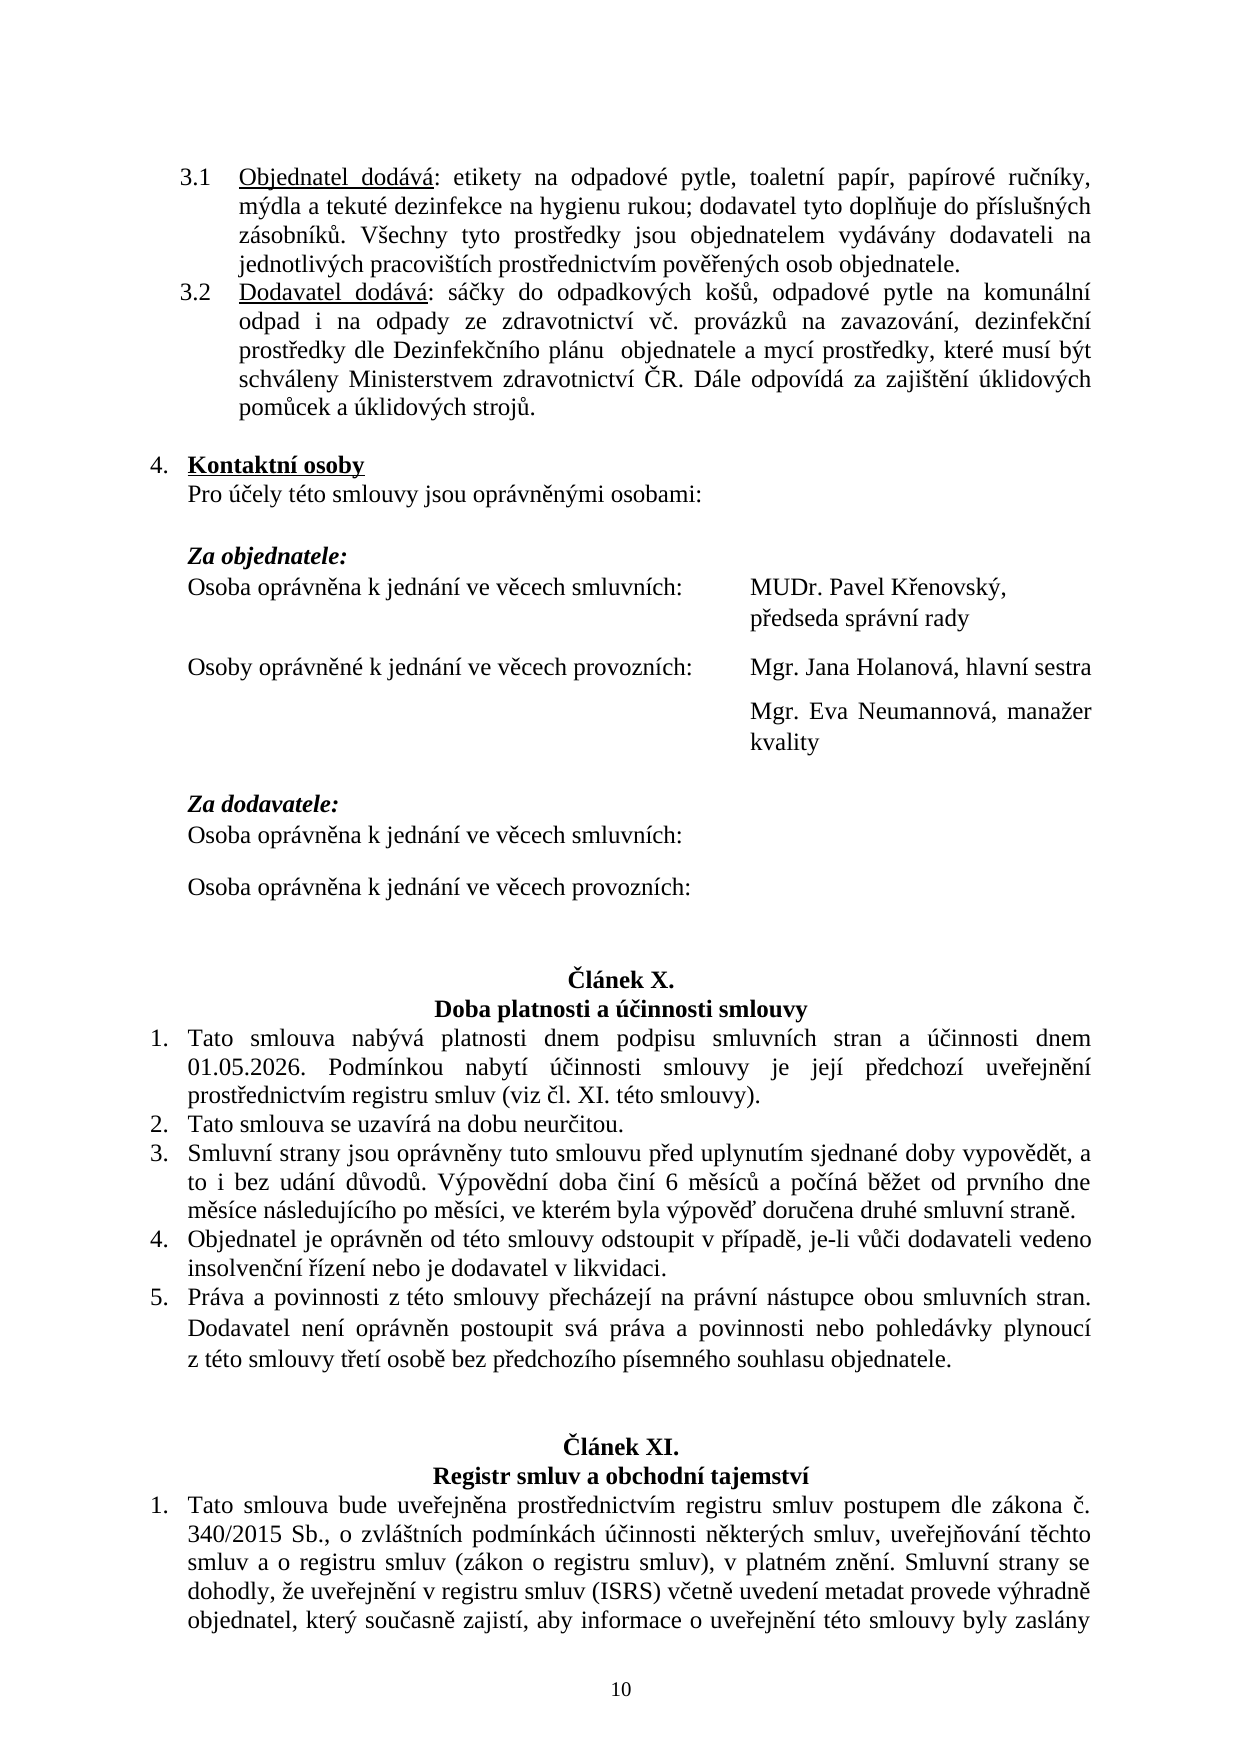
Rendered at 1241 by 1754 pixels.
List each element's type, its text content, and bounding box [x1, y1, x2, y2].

list Pro účely této smlouvy jsou oprávněnými osobami: [187, 479, 1092, 507]
text Článek XI. [150, 1432, 1092, 1461]
list Smluvní strany jsou oprávněny tuto smlouvu před uplynutím sjednané doby vypovědět, a to i bez udání důvodů. Výpovědní doba činí 6 měsíců a počíná běžet od prvního dne měsíce následujícího po měsíci, ve kterém byla výpověď doručena druhé smluvní straně. [150, 1138, 1092, 1224]
list Za dodavatele: [187, 789, 1092, 818]
list Objednatel je oprávněn od této smlouvy odstoupit v případě, je-li vůči dodavateli vedeno insolvenční řízení nebo je dodavatel v likvidaci. [150, 1224, 1092, 1282]
list Za objednatele: [187, 541, 1092, 569]
text Doba platnosti a účinnosti smlouvy [150, 994, 1092, 1023]
text 3.2 Dodavatel dodává: sáčky do odpadkových košů, odpadové pytle na komunální odpad i na odpady ze zdravotnictví vč. provázků na zavazování, dezinfekční prostředky dle Dezinfekčního plánu objednatele a mycí prostředky, které musí být schváleny Ministerstvem zdravotnictví ČR. Dále odpovídá za zajištění úklidových pomůcek a úklidových strojů. [179, 277, 1092, 421]
list Tato smlouva se uzavírá na dobu neurčitou. [150, 1109, 1092, 1138]
list předseda správní rady [712, 603, 1092, 632]
text Článek X. [150, 966, 1092, 994]
list Osoby oprávněné k jednání ve věcech provozních: Mgr. Jana Holanová, hlavní sestra [187, 652, 1092, 681]
text 3.1 Objednatel dodává: etikety na odpadové pytle, toaletní papír, papírové ručníky, mýdla a tekuté dezinfekce na hygienu rukou; dodavatel tyto doplňuje do příslušných zásobníků. Všechny tyto prostředky jsou objednatelem vydávány dodavateli na jednotlivých pracovištích prostřednictvím pověřených osob objednatele. [179, 162, 1092, 277]
list Kontaktní osoby [150, 450, 1092, 479]
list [150, 1490, 1092, 1634]
text Registr smluv a obchodní tajemství [150, 1461, 1092, 1490]
list Mgr. Eva Neumannová, manažer kvality [750, 696, 1092, 756]
list Osoba oprávněna k jednání ve věcech smluvních: [187, 820, 1092, 849]
list Práva a povinnosti z této smlouvy přecházejí na právní nástupce obou smluvních stran. Dodavatel není oprávněn postoupit svá práva a povinnosti nebo pohledávky plynoucí z této smlouvy třetí osobě bez předchozího písemného souhlasu objednatele. [150, 1282, 1092, 1373]
list Osoba oprávněna k jednání ve věcech smluvních: MUDr. Pavel Křenovský, [187, 572, 1092, 601]
list Osoba oprávněna k jednání ve věcech provozních: [187, 872, 1092, 901]
list Tato smlouva nabývá platnosti dnem podpisu smluvních stran a účinnosti dnem 01.05.2026. Podmínkou nabytí účinnosti smlouvy je její předchozí uveřejnění prostřednictvím registru smluv (viz čl. XI. této smlouvy). [150, 1023, 1092, 1109]
